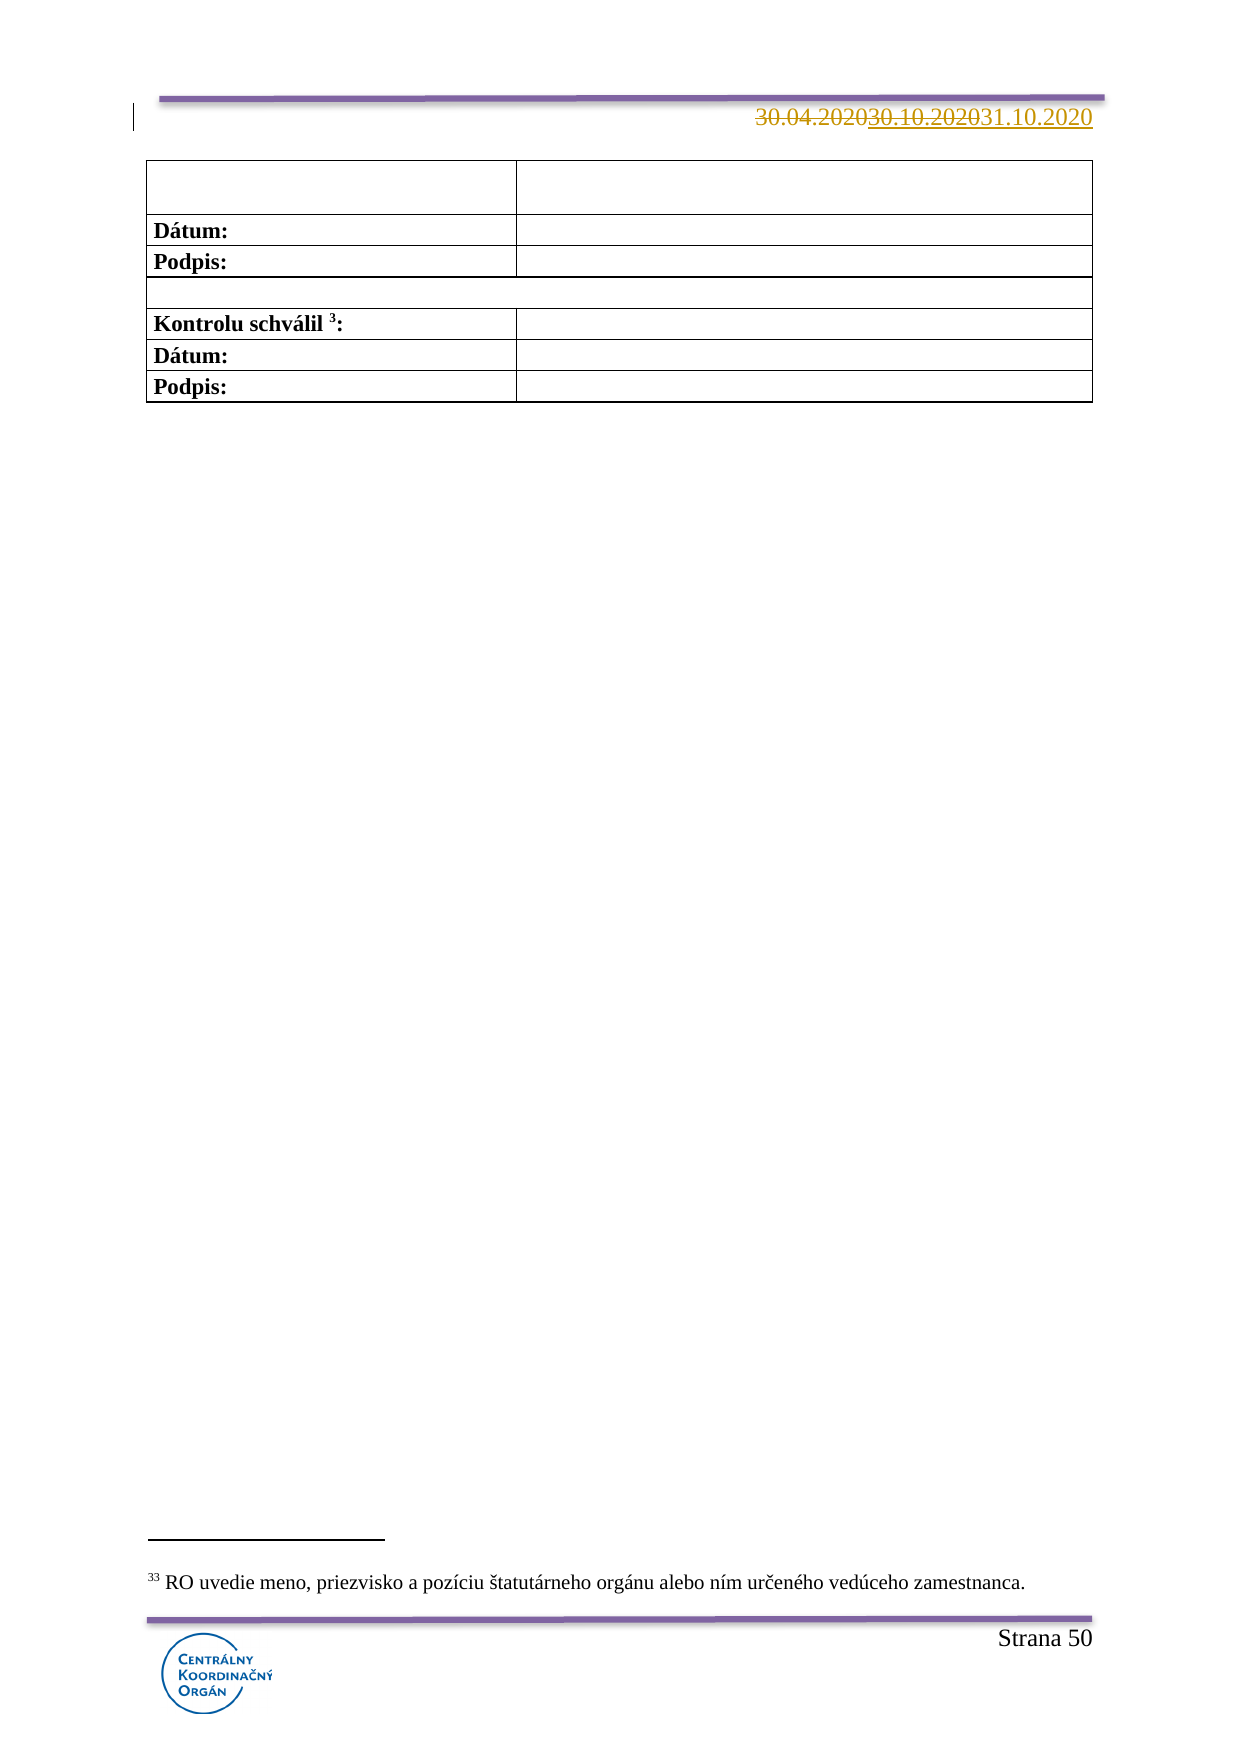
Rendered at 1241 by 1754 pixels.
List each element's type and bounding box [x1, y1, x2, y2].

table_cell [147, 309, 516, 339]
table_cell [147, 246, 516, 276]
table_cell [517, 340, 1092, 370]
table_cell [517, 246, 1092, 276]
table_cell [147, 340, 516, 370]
picture [159, 1631, 272, 1713]
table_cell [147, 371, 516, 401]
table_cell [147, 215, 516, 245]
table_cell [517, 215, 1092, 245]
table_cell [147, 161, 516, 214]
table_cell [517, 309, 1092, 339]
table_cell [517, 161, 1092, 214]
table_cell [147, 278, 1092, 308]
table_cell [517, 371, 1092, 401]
